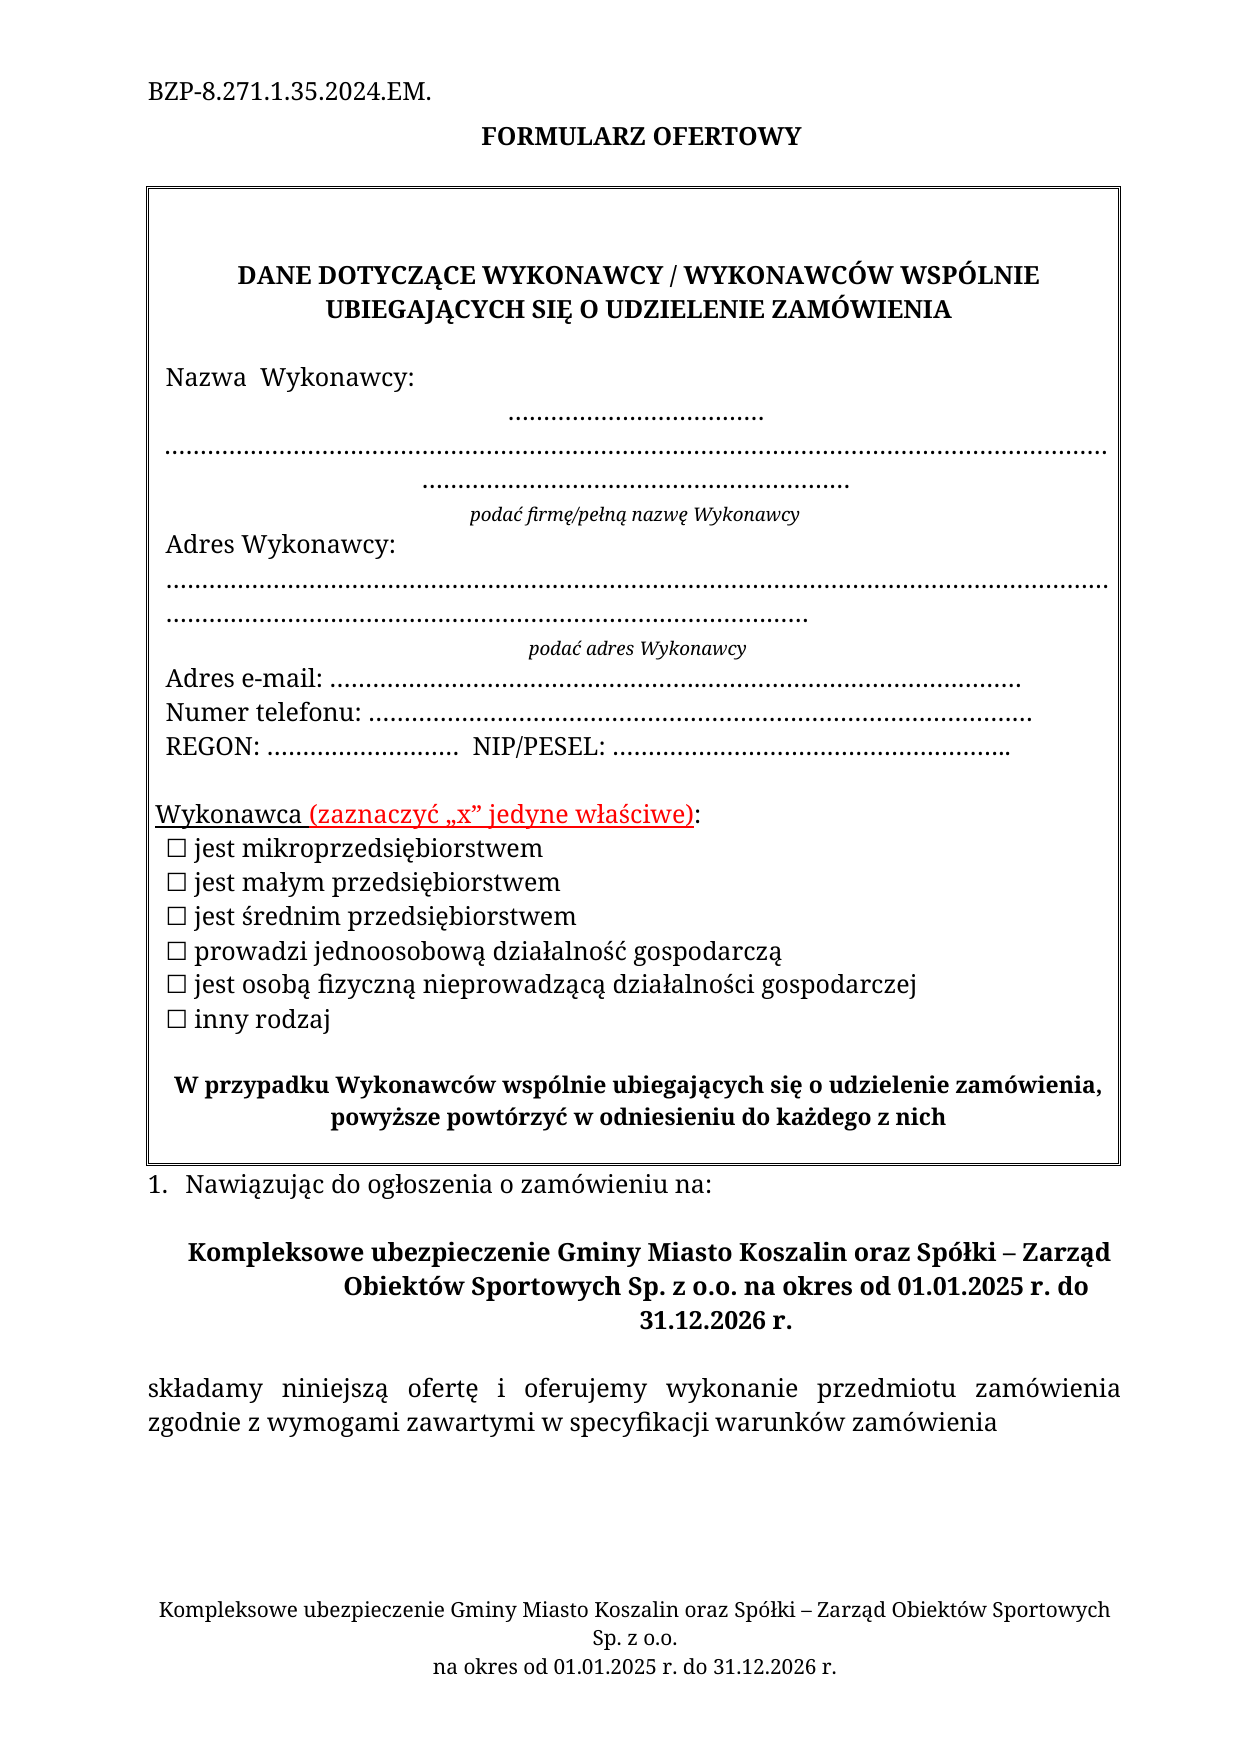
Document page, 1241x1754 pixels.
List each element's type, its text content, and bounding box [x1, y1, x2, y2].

text FORMULARZ OFERTOWY [148, 118, 1122, 152]
list Nawiązując do ogłoszenia o zamówieniu na: [148, 1166, 1122, 1200]
text składamy niniejszą ofertę i oferujemy wykonanie przedmiotu zamówienia zgodnie z wymogami zawartymi w specyfikacji warunków zamówienia [148, 1371, 1122, 1439]
table_header DANE DOTYCZĄCE WYKONAWCY / WYKONAWCÓW WSPÓLNIE UBIEGAJĄCYCH SIĘ O UDZIELENIE ZAMÓWIENIA Nazwa Wykonawcy: ………………………………………………………………………………………………………………………………………………………………………………………………………… podać firmę/pełną nazwę Wykonawcy Adres Wykonawcy: …………………………………………………………………………………………………………………………………………………………………………………………………… podać adres Wykonawcy Adres e-mail: …………………………………………….……………………………………… Numer telefonu: ………………………………………………………………………………… REGON: ……………………… NIP/PESEL: ……………………………………………….. Wykonawca (zaznaczyć „x” jedyne właściwe): jest mikroprzedsiębiorstwem jest małym przedsiębiorstwem jest średnim przedsiębiorstwem prowadzi jednoosobową działalność gospodarczą jest osobą fizyczną nieprowadzącą działalności gospodarczej inny rodzaj W przypadku Wykonawców wspólnie ubiegających się o udzielenie zamówienia, powyższe powtórzyć w odniesieniu do każdego z nich [149, 189, 1118, 1163]
text Kompleksowe ubezpieczenie Gminy Miasto Koszalin oraz Spółki – Zarząd Obiektów Sportowych Sp. z o.o. na okres od 01.01.2025 r. do 31.12.2026 r. [177, 1234, 1122, 1337]
